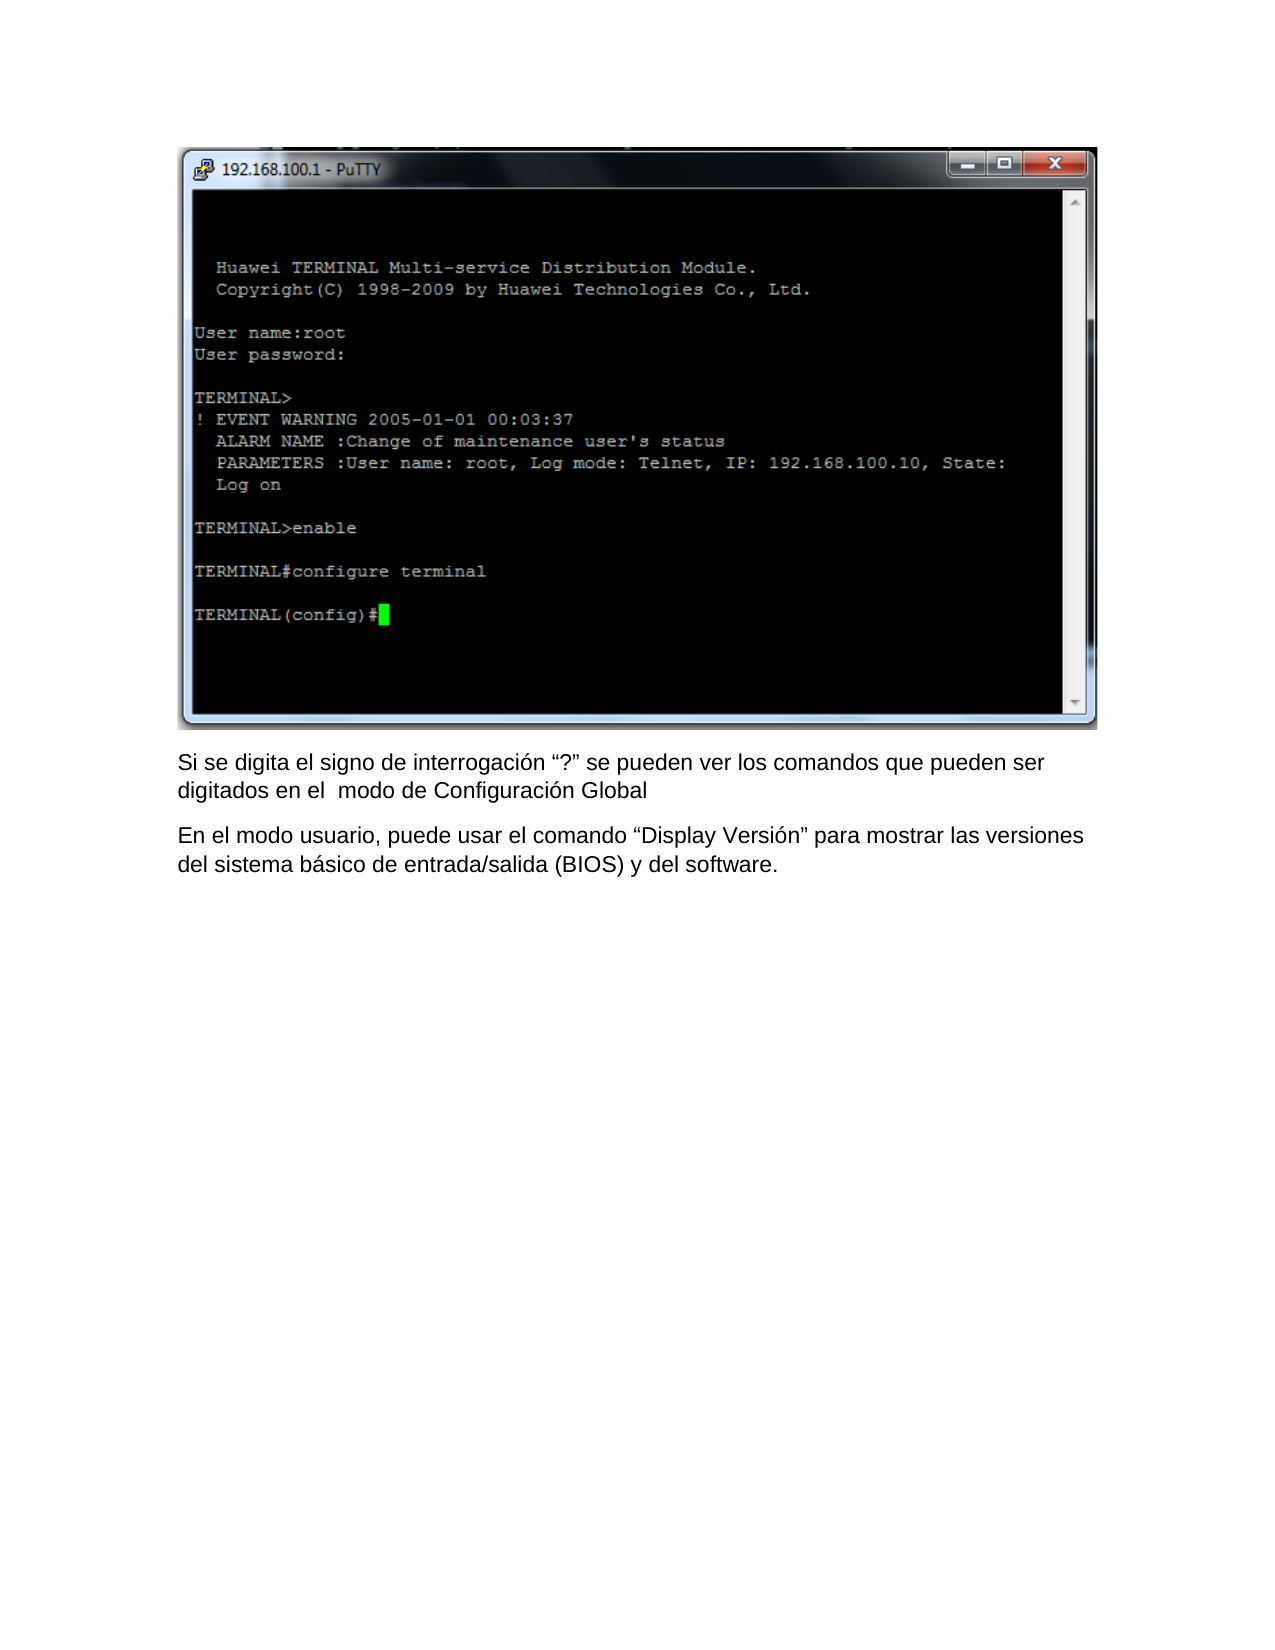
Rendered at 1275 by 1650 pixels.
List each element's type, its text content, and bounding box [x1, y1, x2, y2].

text Si se digita el signo de interrogación “?” se pueden ver los comandos que pueden ser digitados en el modo de Configuración Global [177, 748, 1098, 803]
text En el modo usuario, puede usar el comando “Display Versión” para mostrar las versiones del sistema básico de entrada/salida (BIOS) y del software. [177, 822, 1098, 877]
picture [177, 147, 1098, 730]
